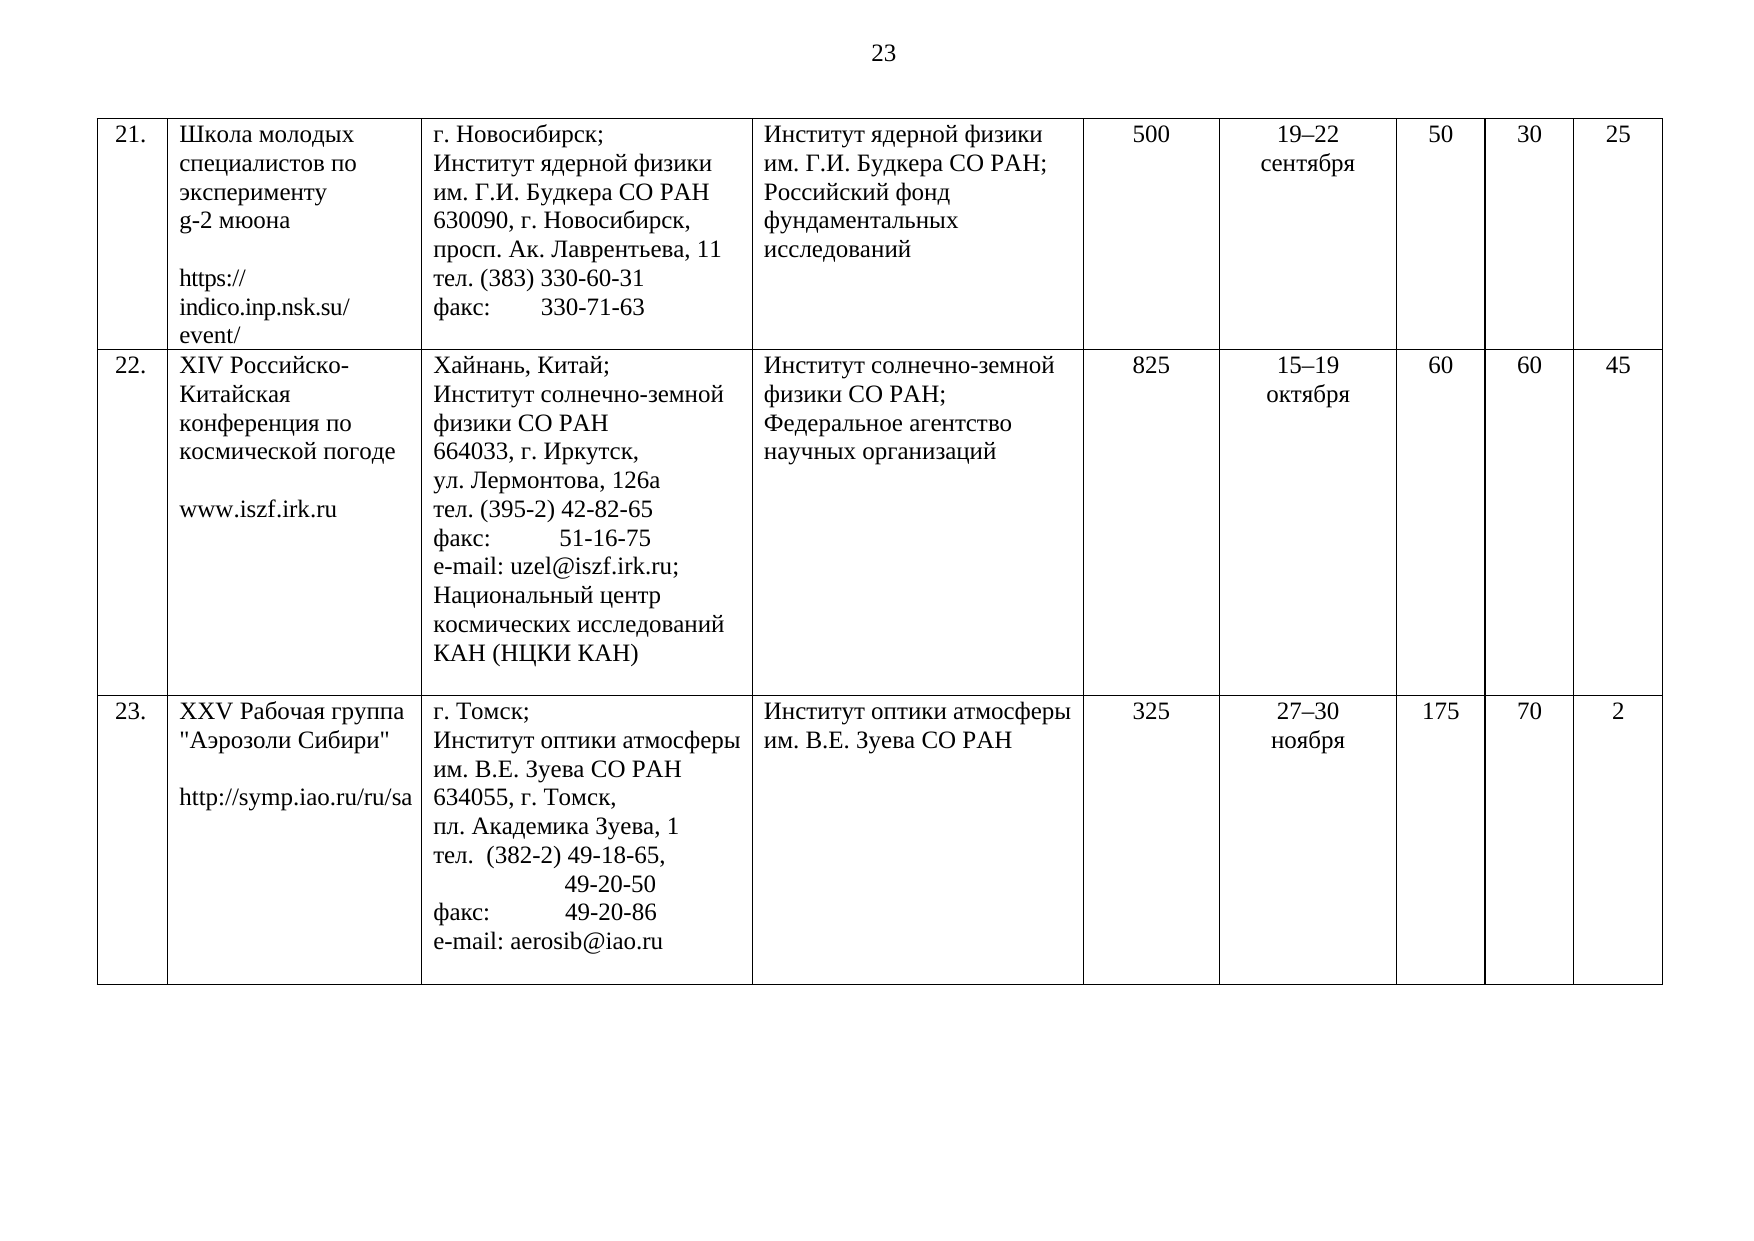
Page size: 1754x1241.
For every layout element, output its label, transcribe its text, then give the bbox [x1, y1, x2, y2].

table_cell Хайнань, Китай; Институт солнечно-земной физики СО РАН 664033, г. Иркутск, ул. Лермонтова, 126а тел. (395-2) 42-82-65 факс: 51-16-75 e-mail: uzel@iszf.irk.ru; Национальный центр космических исследований КАН (НЦКИ КАН) [422, 350, 752, 695]
table_cell г. Новосибирск; Институт ядерной физики им. Г.И. Будкера СО РАН 630090, г. Новосибирск, просп. Ак. Лаврентьева, 11 тел. (383) 330-60-31 факс: 330-71-63 [422, 119, 752, 349]
table_cell 325 [1084, 696, 1219, 984]
table_cell Институт солнечно-земной физики СО РАН; Федеральное агентство научных организаций [753, 350, 1083, 695]
table_cell 60 [1486, 350, 1573, 695]
table_cell 30 [1486, 119, 1573, 349]
table_cell Институт ядерной физики им. Г.И. Будкера СО РАН; Российский фонд фундаментальных исследований [753, 119, 1083, 349]
table_cell 25 [1574, 119, 1662, 349]
table_cell 45 [1574, 350, 1662, 695]
table_cell 15–19 октября [1220, 350, 1396, 695]
table_cell 50 [1397, 119, 1484, 349]
table_cell 70 [1486, 696, 1573, 984]
table_cell г. Томск; Институт оптики атмосферы им. В.Е. Зуева СО РАН 634055, г. Томск, пл. Академика Зуева, 1 тел. (382-2) 49-18-65, 49-20-50 факс: 49-20-86 e-mail: aerosib@iao.ru [422, 696, 752, 984]
table_cell Школа молодых специалистов по эксперименту g-2 мюона https://indico.inp.nsk.su/event/ [168, 119, 421, 349]
table_cell XXV Рабочая группа "Аэрозоли Сибири" http://symp.iao.ru/ru/sa [168, 696, 421, 984]
table_cell 175 [1397, 696, 1484, 984]
table_cell 2 [1574, 696, 1662, 984]
table_cell [98, 119, 167, 349]
table_cell [98, 696, 167, 984]
table_cell 27–30 ноября [1220, 696, 1396, 984]
table_cell 60 [1397, 350, 1484, 695]
table_cell 500 [1084, 119, 1219, 349]
table_cell 19–22 сентября [1220, 119, 1396, 349]
table_cell [98, 350, 167, 695]
table_cell 825 [1084, 350, 1219, 695]
table_cell XIV Российско-Китайская конференция по космической погоде www.iszf.irk.ru [168, 350, 421, 695]
table_cell Институт оптики атмосферы им. В.Е. Зуева СО РАН [753, 696, 1083, 984]
